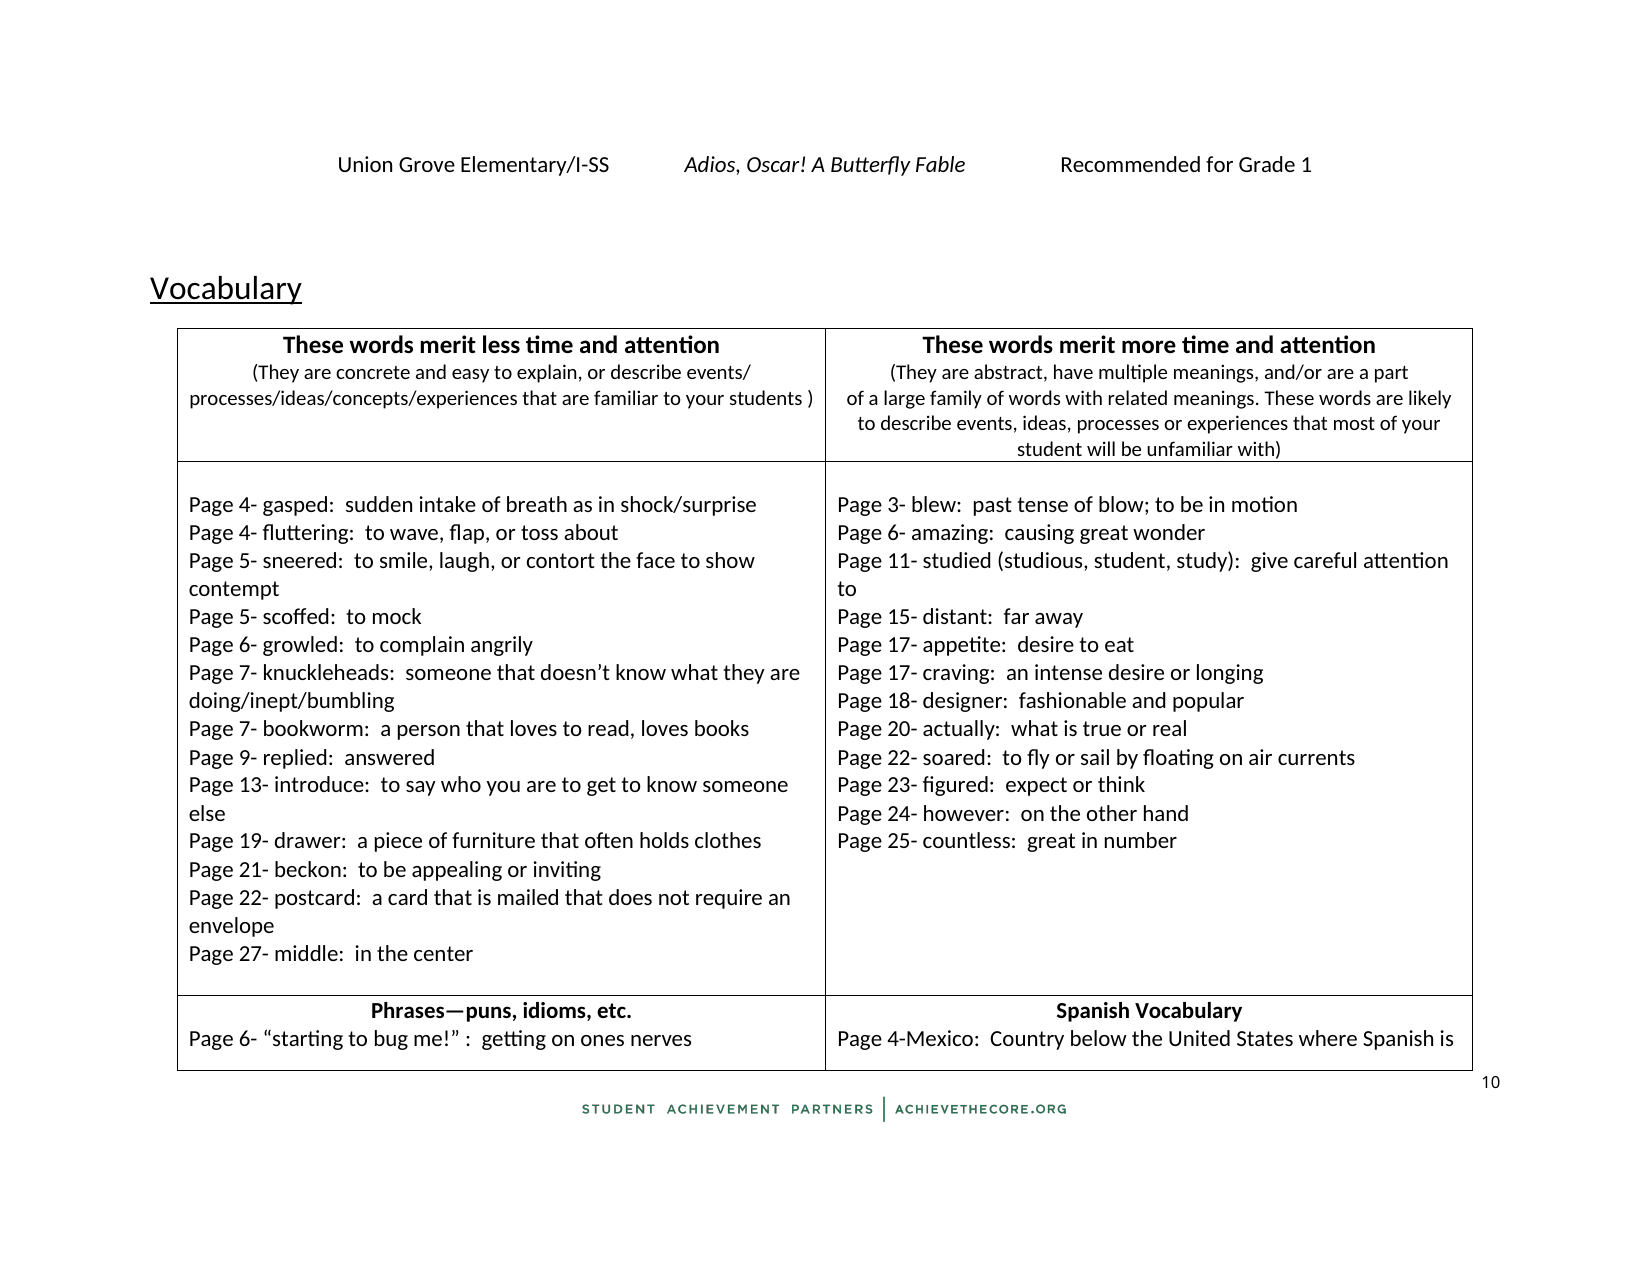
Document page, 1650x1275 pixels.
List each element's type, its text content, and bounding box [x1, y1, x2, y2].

text Vocabulary [150, 267, 1500, 308]
table_header These words merit more time and attention (They are abstract, have multiple meanings, and/or are a part of a large family of words with related meanings. These words are likely to describe events, ideas, processes or experiences that most of your student will be unfamiliar with) [826, 329, 1472, 461]
table_cell Page 3- blew: past tense of blow; to be in motion Page 6- amazing: causing great wonder Page 11- studied (studious, student, study): give careful attention to Page 15- distant: far away Page 17- appetite: desire to eat Page 17- craving: an intense desire or longing Page 18- designer: fashionable and popular Page 20- actually: what is true or real Page 22- soared: to fly or sail by floating on air currents Page 23- figured: expect or think Page 24- however: on the other hand Page 25- countless: great in number [826, 462, 1472, 995]
table_cell Page 4- gasped: sudden intake of breath as in shock/surprise Page 4- fluttering: to wave, flap, or toss about Page 5- sneered: to smile, laugh, or contort the face to show contempt Page 5- scoffed: to mock Page 6- growled: to complain angrily Page 7- knuckleheads: someone that doesn’t know what they are doing/inept/bumbling Page 7- bookworm: a person that loves to read, loves books Page 9- replied: answered Page 13- introduce: to say who you are to get to know someone else Page 19- drawer: a piece of furniture that often holds clothes Page 21- beckon: to be appealing or inviting Page 22- postcard: a card that is mailed that does not require an envelope Page 27- middle: in the center [178, 462, 825, 995]
picture [571, 1093, 1079, 1125]
table_header These words merit less time and attention (They are concrete and easy to explain, or describe events/ processes/ideas/concepts/experiences that are familiar to your students ) [178, 329, 825, 461]
